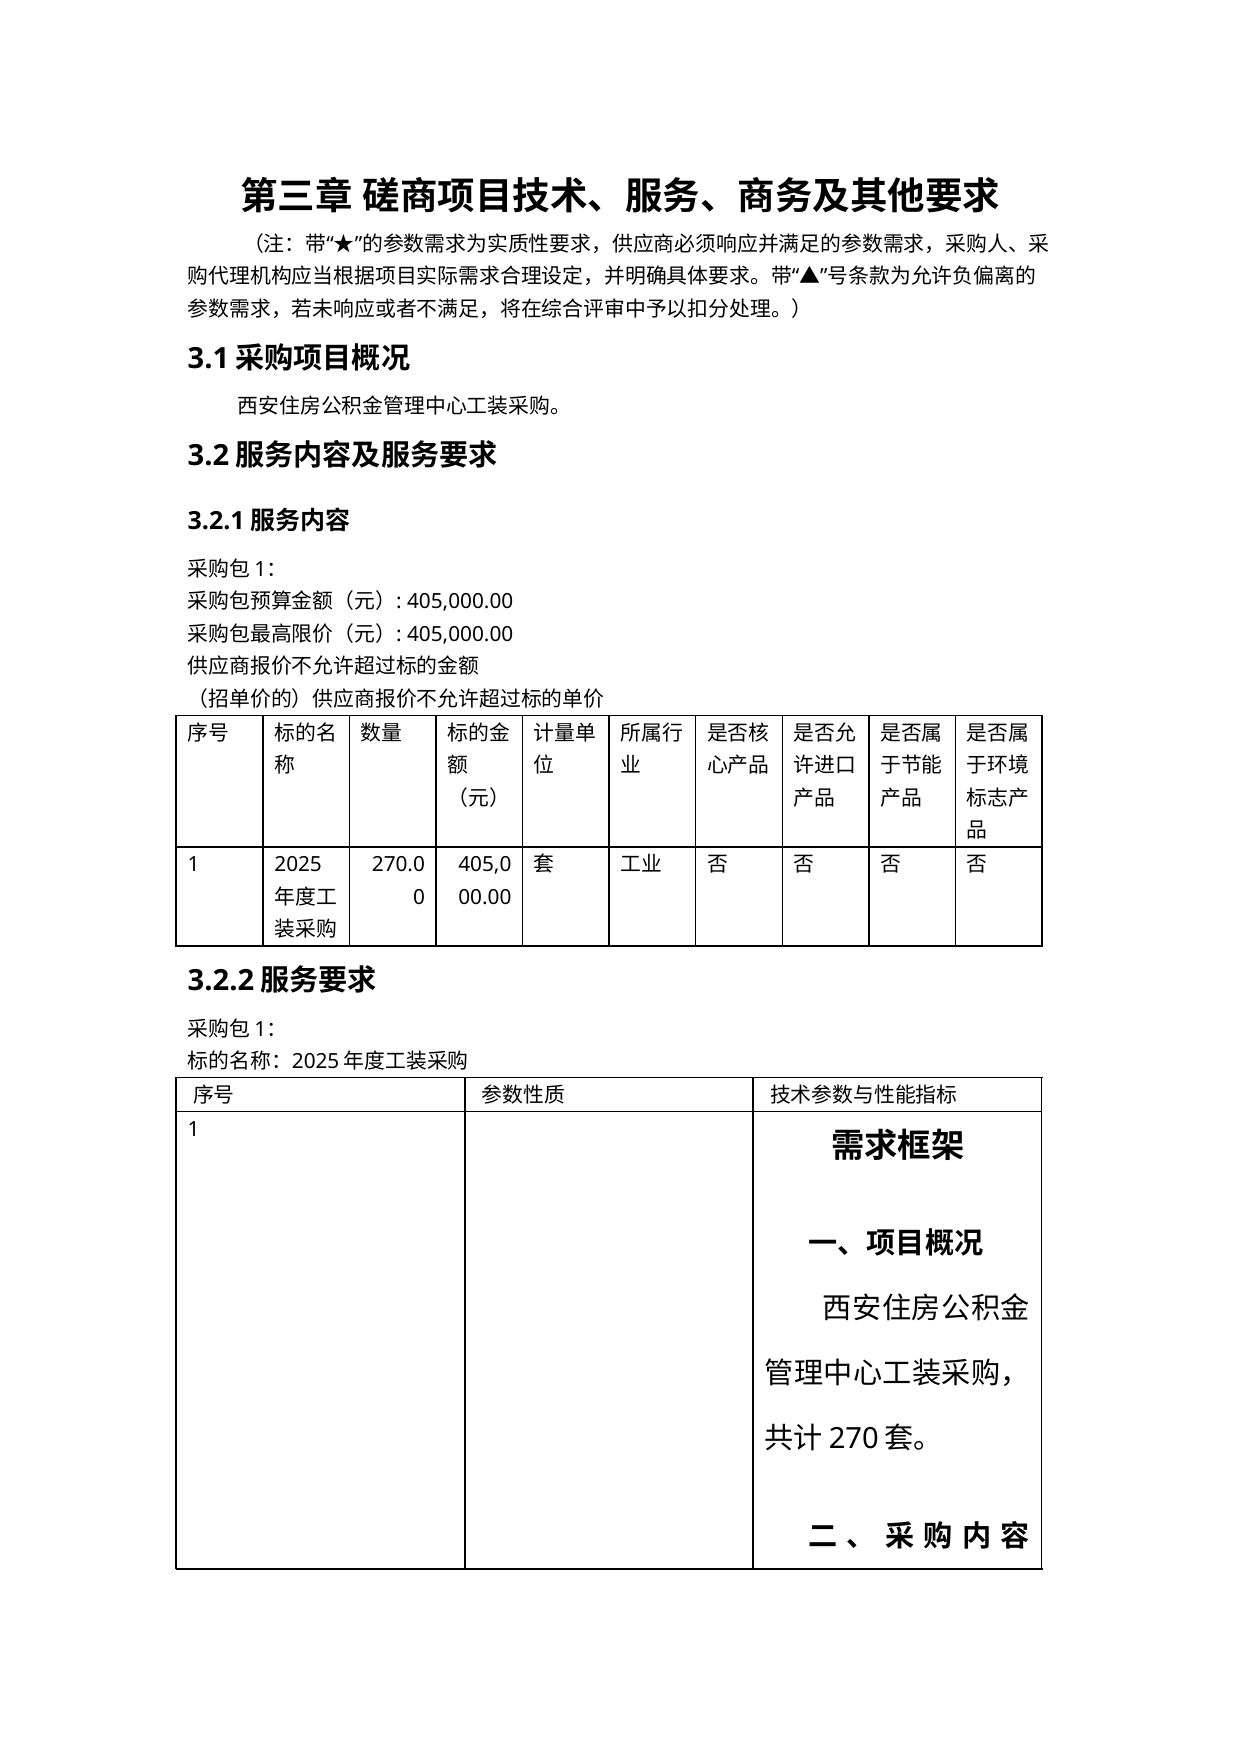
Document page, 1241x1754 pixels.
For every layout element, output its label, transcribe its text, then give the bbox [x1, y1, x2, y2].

text 采购包预算金额（元）: 405,000.00 [187, 584, 1053, 617]
text 西安住房公积金管理中心工装采购。 [187, 389, 1053, 422]
table_header 数量 [350, 716, 435, 846]
table_cell 工业 [610, 848, 695, 945]
table_cell 套 [523, 848, 608, 945]
table_header 序号 [177, 716, 262, 846]
text 采购包最高限价（元）: 405,000.00 [187, 617, 1053, 649]
table_cell 否 [783, 848, 868, 945]
text 3.2服务内容及服务要求 [187, 422, 1053, 487]
table_header 计量单位 [523, 716, 608, 846]
text 3.2.2服务要求 [187, 947, 1053, 1012]
text 供应商报价不允许超过标的金额 [187, 649, 1053, 682]
table_header 是否属于环境标志产品 [956, 716, 1041, 846]
table_cell 否 [696, 848, 782, 945]
table_cell [466, 1112, 752, 1568]
table_cell 405,000.00 [437, 848, 522, 945]
table_cell 否 [956, 848, 1041, 945]
text （注：带“★”的参数需求为实质性要求，供应商必须响应并满足的参数需求，采购人、采购代理机构应当根据项目实际需求合理设定，并明确具体要求。带“▲”号条款为允许负偏离的参数需求，若未响应或者不满足，将在综合评审中予以扣分处理。） [187, 227, 1053, 324]
text 标的名称：2025年度工装采购 [187, 1044, 1053, 1077]
table_header 是否核心产品 [696, 716, 782, 846]
table_header 标的金额 （元） [437, 716, 522, 846]
table_cell 1 [177, 1112, 464, 1568]
text 采购包1： [187, 1012, 1053, 1044]
table_cell 2025年度工装采购 [264, 848, 349, 945]
table_cell 270.00 [350, 848, 435, 945]
table_header 序号 [177, 1078, 464, 1111]
table_header 标的名称 [264, 716, 349, 846]
table_header 参数性质 [466, 1078, 752, 1111]
table_header 是否属于节能产品 [870, 716, 955, 846]
table_cell 1 [177, 848, 262, 945]
text 采购包1： [187, 552, 1053, 584]
table_header 技术参数与性能指标 [754, 1078, 1041, 1111]
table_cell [754, 1112, 1041, 1568]
text 3.2.1服务内容 [187, 487, 1053, 552]
text 第三章 磋商项目技术、服务、商务及其他要求 [187, 162, 1053, 227]
table_header 是否允许进口产品 [783, 716, 868, 846]
table_cell 否 [870, 848, 955, 945]
text （招单价的）供应商报价不允许超过标的单价 [187, 682, 1053, 714]
text 3.1采购项目概况 [187, 324, 1053, 389]
table_header 所属行业 [610, 716, 695, 846]
